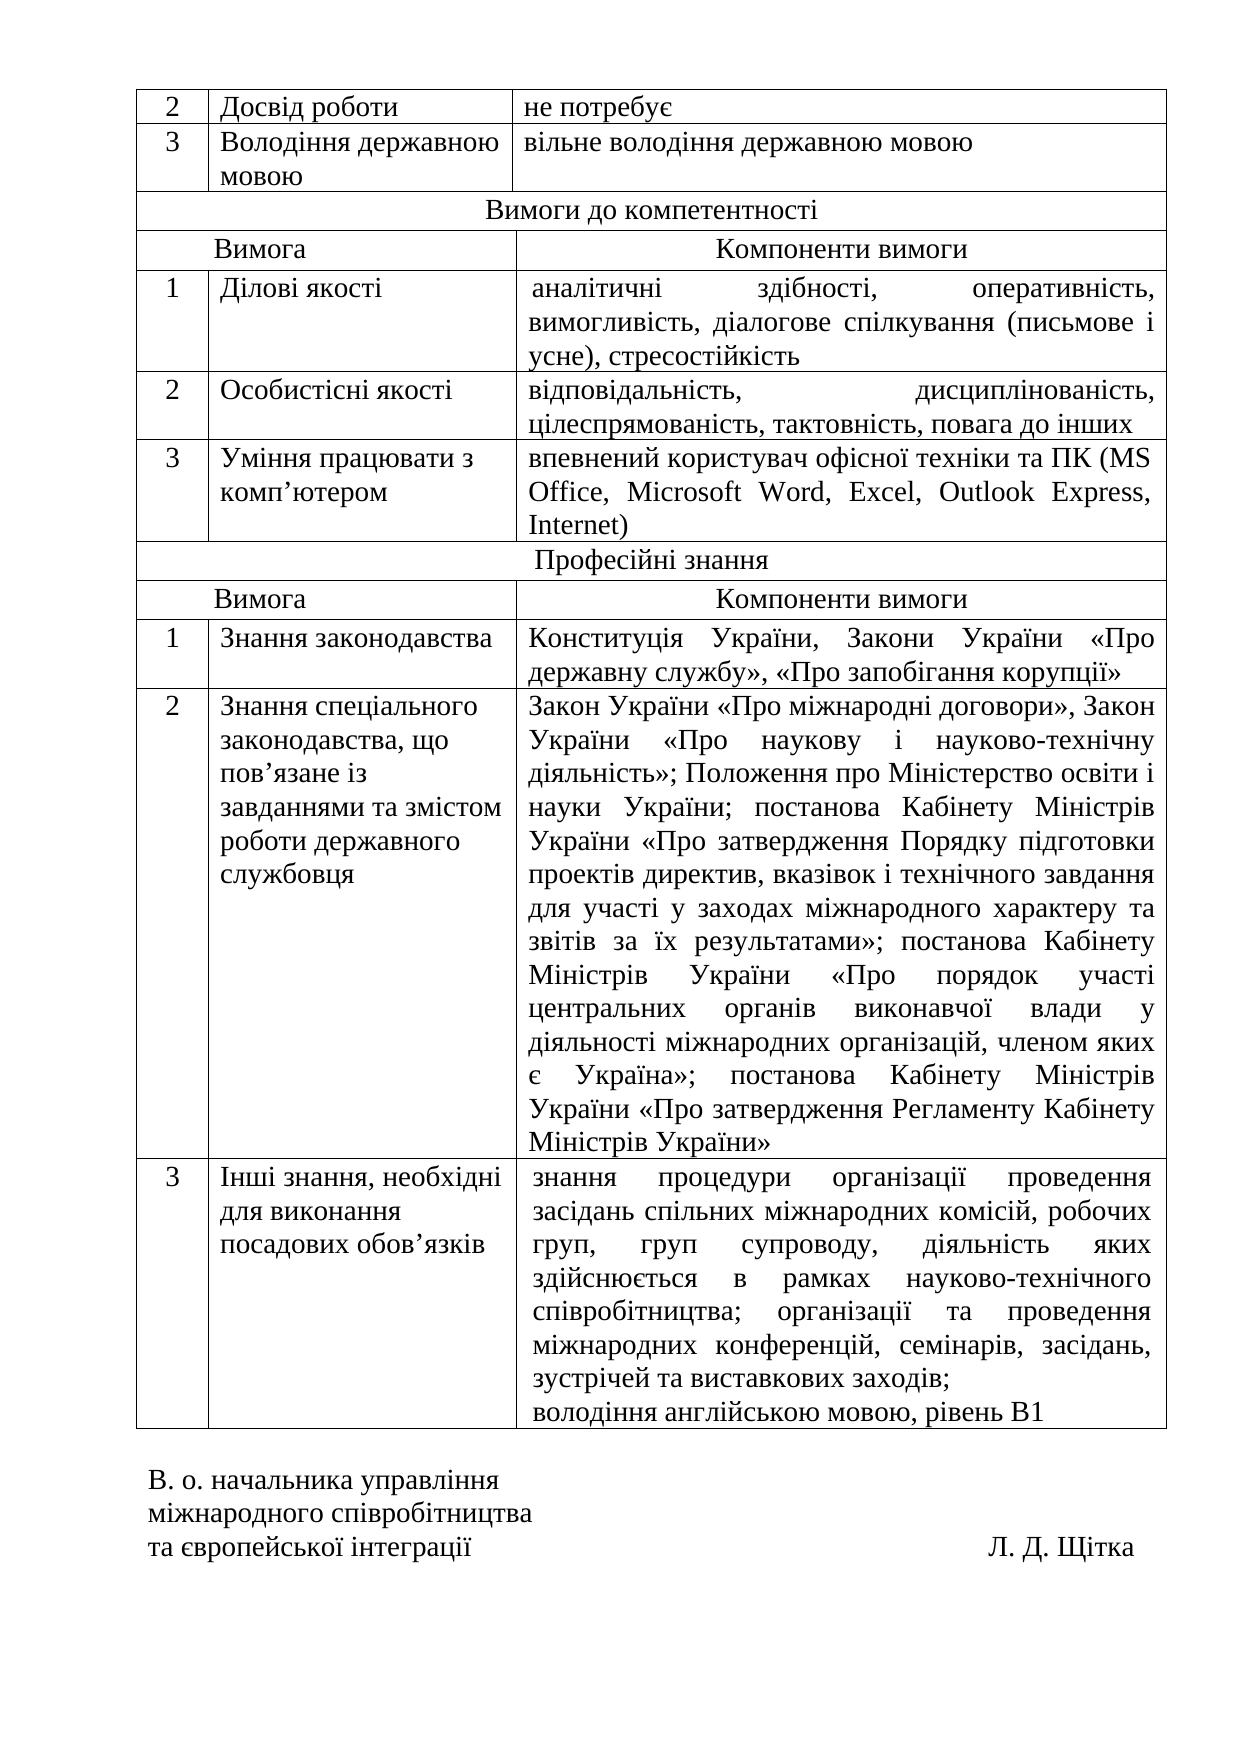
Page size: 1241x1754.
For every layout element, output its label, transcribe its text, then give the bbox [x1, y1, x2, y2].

table_cell Уміння працювати з комп’ютером [209, 440, 516, 541]
table_cell 2 [137, 689, 208, 1158]
table_cell Досвід роботи [209, 90, 512, 123]
table_cell Вимога [137, 581, 516, 619]
text та європейської інтеграції Л. Д. Щітка [148, 1529, 1152, 1563]
table_cell Інші знання, необхідні для виконання посадових обов’язків [209, 1159, 516, 1427]
table_cell Компоненти вимоги [517, 231, 1166, 269]
table_cell Знання спеціального законодавства, що пов’язане із завданнями та змістом роботи державного службовця [209, 689, 516, 1158]
table_cell 3 [137, 124, 208, 191]
table_cell 2 [137, 90, 208, 123]
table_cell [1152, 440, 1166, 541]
text міжнародного співробітництва [148, 1496, 1152, 1529]
table_cell вільне володіння державною мовою [513, 124, 1166, 191]
table_cell Особистісні якості [209, 372, 516, 439]
table_cell не потребує [513, 90, 1166, 123]
table_cell 1 [137, 620, 208, 687]
table_cell Володіння державною мовою [209, 124, 512, 191]
text В. о. начальника управління [148, 1462, 1152, 1496]
table_cell Вимога [137, 231, 516, 269]
table_cell Професійні знання [137, 542, 1166, 580]
table_cell Закон України «Про міжнародні договори», Закон України «Про наукову і науково-технічну діяльність»; Положення про Міністерство освіти і науки України; постанова Кабінету Міністрів України «Про затвердження Порядку підготовки проектів директив, вказівок і технічного завдання для участі у заходах міжнародного характеру та звітів за їх результатами»; постанова Кабінету Міністрів України «Про порядок участі центральних органів виконавчої влади у діяльності міжнародних організацій, членом яких є Україна»; постанова Кабінету Міністрів України «Про затвердження Регламенту Кабінету Міністрів України» [517, 689, 1166, 1158]
table_cell 3 [137, 440, 208, 541]
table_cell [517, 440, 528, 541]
table_cell 1 [137, 271, 208, 371]
table_cell Знання законодавства [209, 620, 516, 687]
table_cell 2 [137, 372, 208, 439]
table_cell відповідальність, дисциплінованість, цілеспрямованість, тактовність, повага до інших [517, 372, 1166, 439]
table_cell аналітичні здібності, оперативність, вимогливість, діалогове спілкування (письмове і усне), стресостійкість [517, 271, 1166, 371]
table_cell Конституція України, Закони України «Про державну службу», «Про запобігання корупції» [517, 620, 1166, 687]
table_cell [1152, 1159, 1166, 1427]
table_cell Ділові якості [209, 271, 516, 371]
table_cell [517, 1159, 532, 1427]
table_cell 3 [137, 1159, 208, 1427]
table_cell Вимоги до компетентності [137, 192, 1166, 230]
table_cell Компоненти вимоги [517, 581, 1166, 619]
